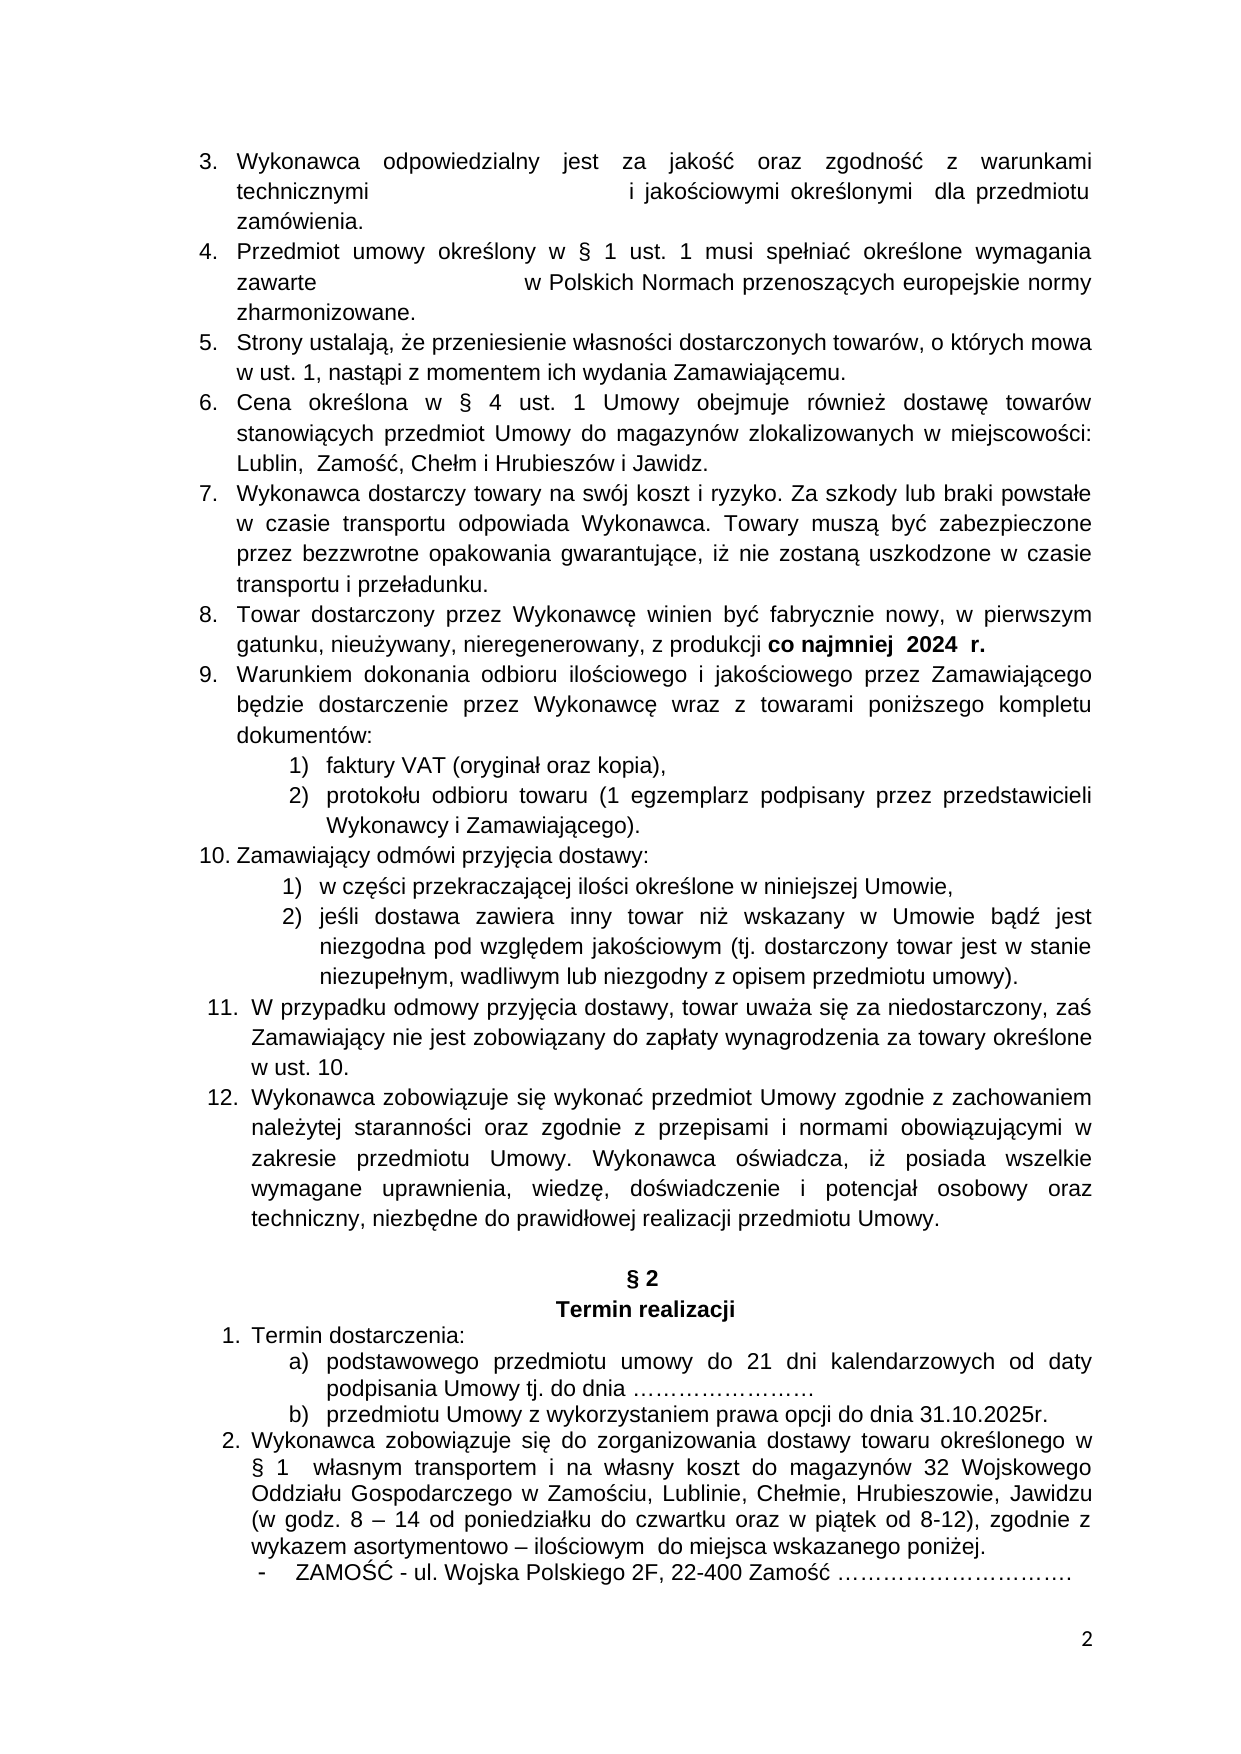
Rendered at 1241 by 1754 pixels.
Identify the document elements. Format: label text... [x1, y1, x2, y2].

list Warunkiem dokonania odbioru ilościowego i jakościowego przez Zamawiającego będzie dostarczenie przez Wykonawcę wraz z towarami poniższego kompletu dokumentów: [199, 661, 1092, 748]
list faktury VAT (oryginał oraz kopia), [289, 752, 1092, 778]
list Termin dostarczenia: [222, 1322, 1092, 1348]
list ZAMOŚĆ - ul. Wojska Polskiego 2F, 22-400 Zamość …………………………. [258, 1559, 1092, 1586]
list Wykonawca zobowiązuje się wykonać przedmiot Umowy zgodnie z zachowaniem należytej staranności oraz zgodnie z przepisami i normami obowiązującymi w zakresie przedmiotu Umowy. Wykonawca oświadcza, iż posiada wszelkie wymagane uprawnienia, wiedzę, doświadczenie i potencjał osobowy oraz techniczny, niezbędne do prawidłowej realizacji przedmiotu Umowy. [207, 1084, 1092, 1231]
list w części przekraczającej ilości określone w niniejszej Umowie, [282, 873, 1092, 899]
list jeśli dostawa zawiera inny towar niż wskazany w Umowie bądź jest niezgodna pod względem jakościowym (tj. dostarczony towar jest w stanie niezupełnym, wadliwym lub niezgodny z opisem przedmiotu umowy). [282, 903, 1092, 990]
list Cena określona w § 4 ust. 1 Umowy obejmuje również dostawę towarów stanowiących przedmiot Umowy do magazynów zlokalizowanych w miejscowości: Lublin, Zamość, Chełm i Hrubieszów i Jawidz. [199, 389, 1092, 476]
list Wykonawca dostarczy towary na swój koszt i ryzyko. Za szkody lub braki powstałe w czasie transportu odpowiada Wykonawca. Towary muszą być zabezpieczone przez bezzwrotne opakowania gwarantujące, iż nie zostaną uszkodzone w czasie transportu i przeładunku. [199, 480, 1092, 597]
list przedmiotu Umowy z wykorzystaniem prawa opcji do dnia 31.10.2025r. [289, 1401, 1092, 1427]
list protokołu odbioru towaru (1 egzemplarz podpisany przez przedstawicieli Wykonawcy i Zamawiającego). [289, 782, 1092, 839]
list Zamawiający odmówi przyjęcia dostawy: [199, 842, 1092, 869]
list Wykonawca zobowiązuje się do zorganizowania dostawy towaru określonego w § 1 własnym transportem i na własny koszt do magazynów 32 Wojskowego Oddziału Gospodarczego w Zamościu, Lublinie, Chełmie, Hrubieszowie, Jawidzu (w godz. 8 – 14 od poniedziałku do czwartku oraz w piątek od 8-12), zgodnie z wykazem asortymentowo – ilościowym do miejsca wskazanego poniżej. [222, 1427, 1092, 1559]
list podstawowego przedmiotu umowy do 21 dni kalendarzowych od daty podpisania Umowy tj. do dnia …………………… [289, 1348, 1092, 1401]
list Strony ustalają, że przeniesienie własności dostarczonych towarów, o których mowa w ust. 1, nastąpi z momentem ich wydania Zamawiającemu. [199, 329, 1092, 386]
list W przypadku odmowy przyjęcia dostawy, towar uważa się za niedostarczony, zaś Zamawiający nie jest zobowiązany do zapłaty wynagrodzenia za towary określone w ust. 10. [207, 993, 1092, 1080]
list Przedmiot umowy określony w § 1 ust. 1 musi spełniać określone wymagania zawarte w Polskich Normach przenoszących europejskie normy zharmonizowane. [199, 238, 1092, 325]
text Termin realizacji [192, 1296, 1092, 1322]
list Towar dostarczony przez Wykonawcę winien być fabrycznie nowy, w pierwszym gatunku, nieużywany, nieregenerowany, z produkcji co najmniej 2024 r. [199, 601, 1092, 657]
text § 2 [192, 1265, 1092, 1292]
list Wykonawca odpowiedzialny jest za jakość oraz zgodność z warunkami technicznymi i jakościowymi określonymi dla przedmiotu zamówienia. [199, 148, 1092, 234]
